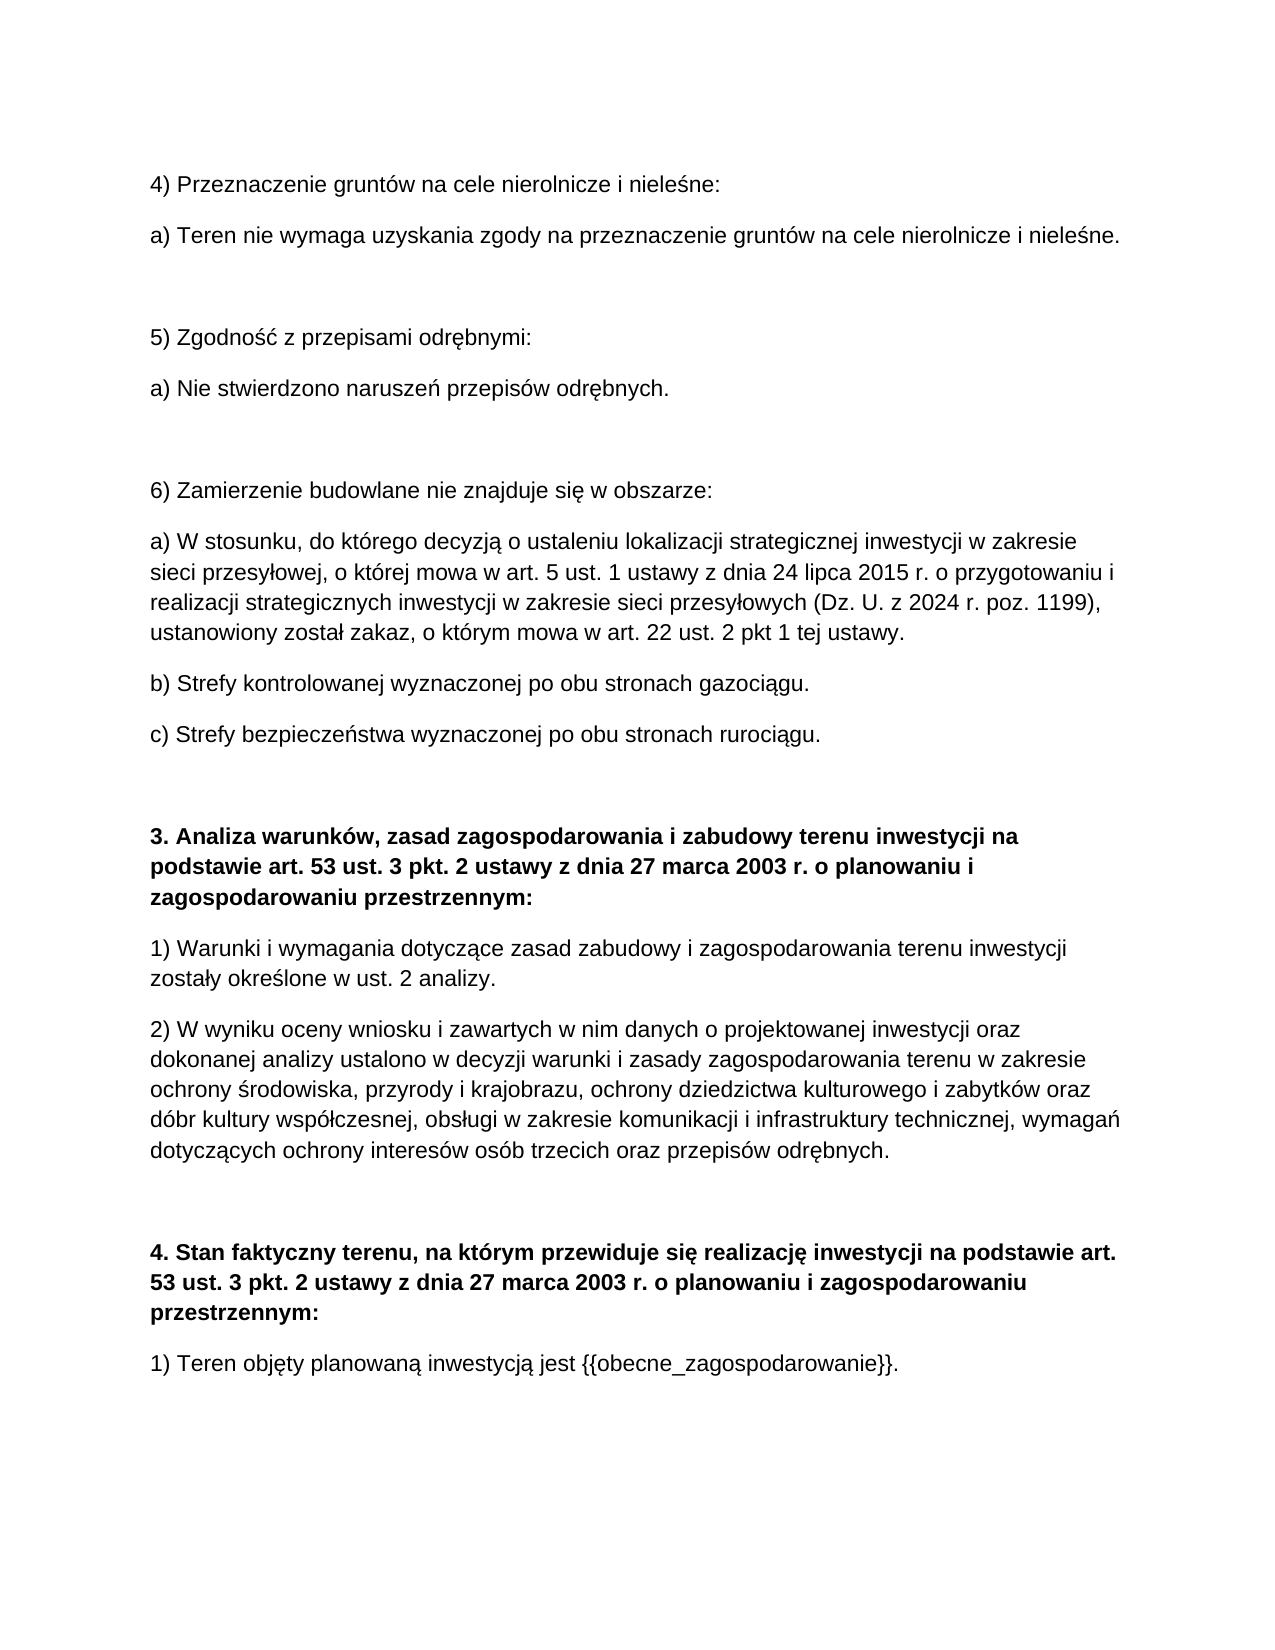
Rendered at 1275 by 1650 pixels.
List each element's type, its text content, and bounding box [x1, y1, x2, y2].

text 2) W wyniku oceny wniosku i zawartych w nim danych o projektowanej inwestycji oraz dokonanej analizy ustalono w decyzji warunki i zasady zagospodarowania terenu w zakresie ochrony środowiska, przyrody i krajobrazu, ochrony dziedzictwa kulturowego i zabytków oraz dóbr kultury współczesnej, obsługi w zakresie komunikacji i infrastruktury technicznej, wymagań dotyczących ochrony interesów osób trzecich oraz przepisów odrębnych. [150, 1016, 1125, 1163]
text 6) Zamierzenie budowlane nie znajduje się w obszarze: [150, 477, 1125, 504]
text 5) Zgodność z przepisami odrębnymi: [150, 324, 1125, 351]
text a) Teren nie wymaga uzyskania zgody na przeznaczenie gruntów na cele nierolnicze i nieleśne. [150, 222, 1125, 248]
text 4. Stan faktyczny terenu, na którym przewiduje się realizację inwestycji na podstawie art. 53 ust. 3 pkt. 2 ustawy z dnia 27 marca 2003 r. o planowaniu i zagospodarowaniu przestrzennym: [150, 1239, 1125, 1326]
text 3. Analiza warunków, zasad zagospodarowania i zabudowy terenu inwestycji na podstawie art. 53 ust. 3 pkt. 2 ustawy z dnia 27 marca 2003 r. o planowaniu i zagospodarowaniu przestrzennym: [150, 823, 1125, 910]
text 1) Warunki i wymagania dotyczące zasad zabudowy i zagospodarowania terenu inwestycji zostały określone w ust. 2 analizy. [150, 934, 1125, 991]
text b) Strefy kontrolowanej wyznaczonej po obu stronach gazociągu. [150, 670, 1125, 696]
text a) Nie stwierdzono naruszeń przepisów odrębnych. [150, 375, 1125, 402]
text a) W stosunku, do którego decyzją o ustaleniu lokalizacji strategicznej inwestycji w zakresie sieci przesyłowej, o której mowa w art. 5 ust. 1 ustawy z dnia 24 lipca 2015 r. o przygotowaniu i realizacji strategicznych inwestycji w zakresie sieci przesyłowych (Dz. U. z 2024 r. poz. 1199), ustanowiony został zakaz, o którym mowa w art. 22 ust. 2 pkt 1 tej ustawy. [150, 528, 1125, 645]
text 4) Przeznaczenie gruntów na cele nierolnicze i nieleśne: [150, 171, 1125, 197]
text c) Strefy bezpieczeństwa wyznaczonej po obu stronach rurociągu. [150, 721, 1125, 747]
text 1) Teren objęty planowaną inwestycją jest {{obecne_zagospodarowanie}}. [150, 1350, 1125, 1377]
